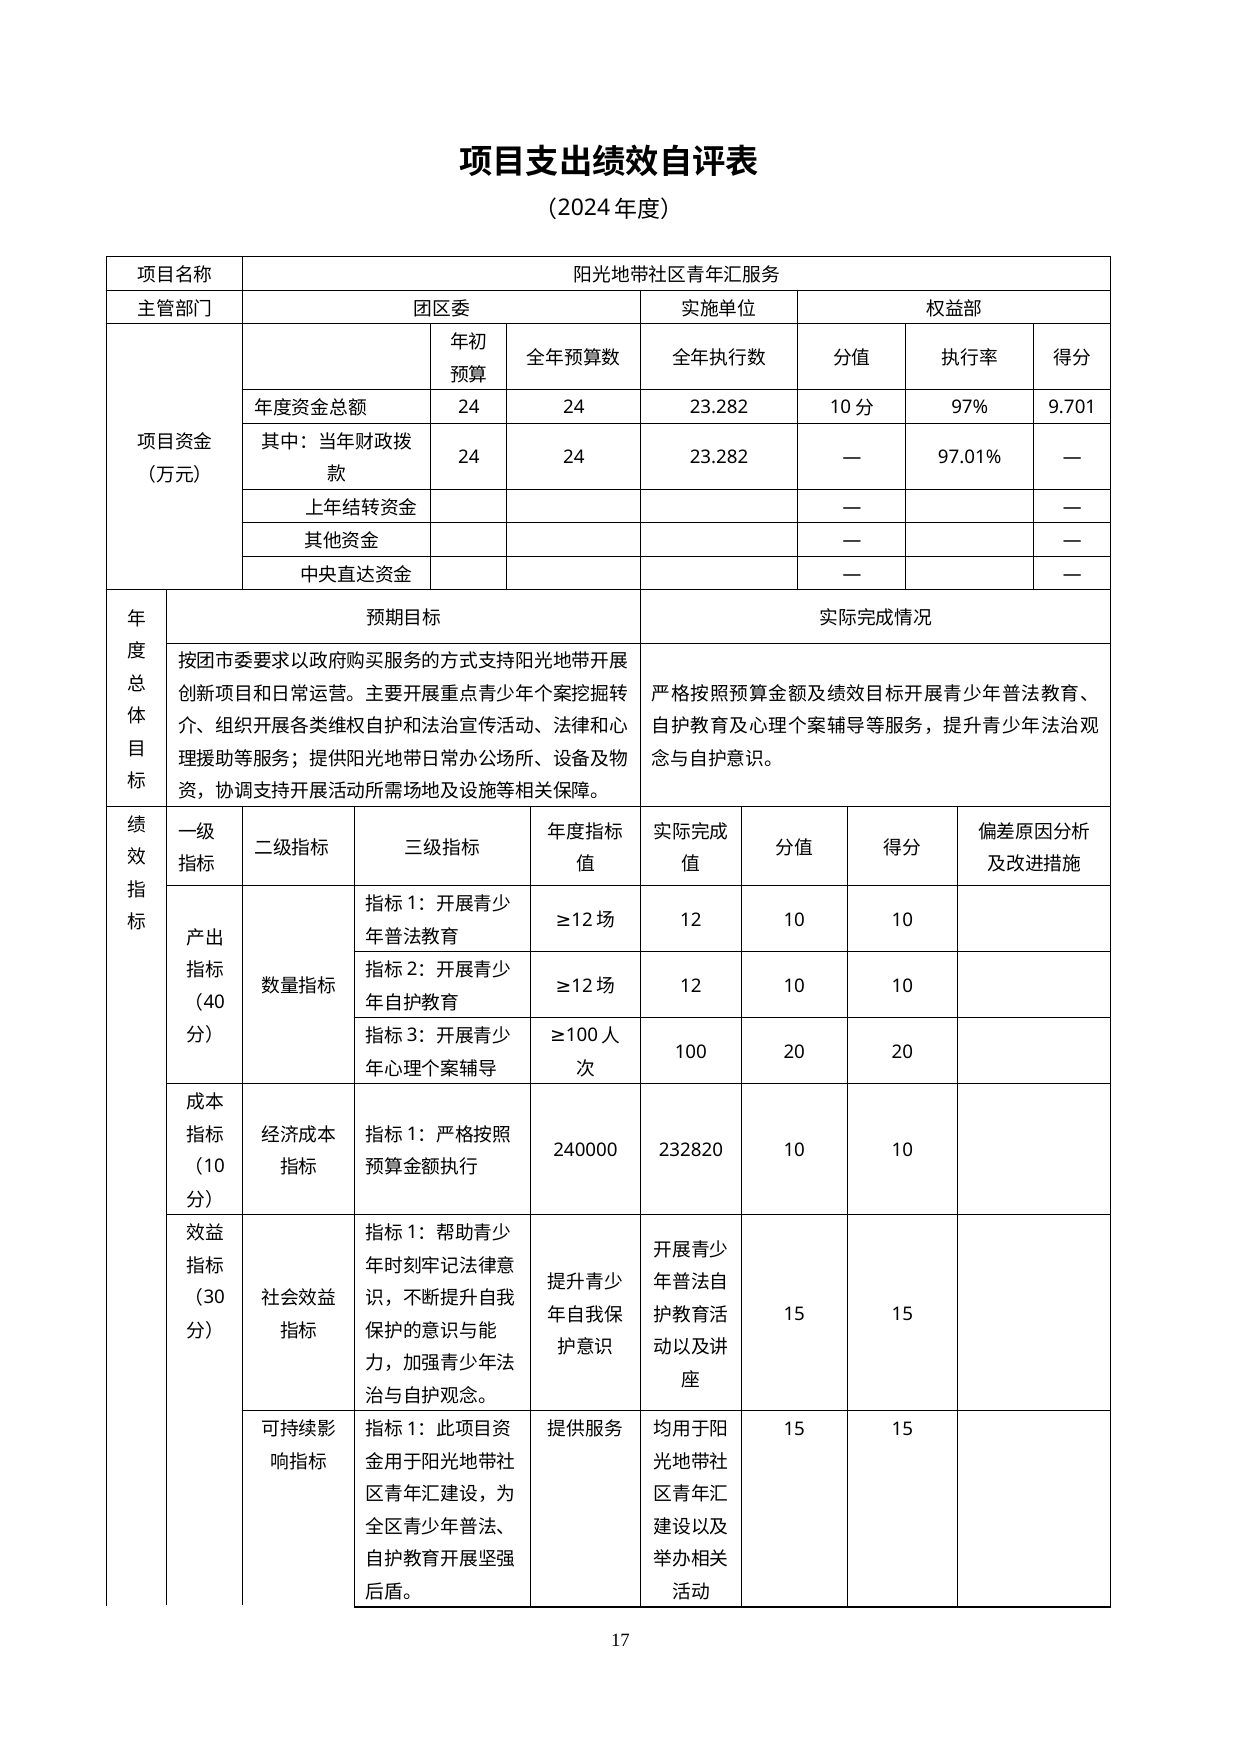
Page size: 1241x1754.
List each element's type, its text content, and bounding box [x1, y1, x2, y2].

table_cell 10 [848, 886, 957, 951]
table_cell 97.01% [906, 424, 1033, 489]
table_cell ≥12场 [531, 952, 640, 1017]
table_cell [906, 523, 1033, 556]
table_cell [507, 523, 640, 556]
table_cell [958, 886, 1110, 951]
table_cell 其中：当年财政拨款 [243, 424, 430, 489]
table_cell 可持续影响指标 [243, 1411, 354, 1606]
table_cell 12 [641, 886, 741, 951]
table_cell 经济成本指标 [243, 1084, 354, 1214]
table_cell 23.282 [641, 424, 797, 489]
table_cell ≥12场 [531, 886, 640, 951]
table_cell 10 [848, 952, 957, 1017]
table_cell 97% [906, 390, 1033, 423]
table_cell 中央直达资金 [243, 557, 430, 589]
table_cell [641, 557, 797, 589]
table_cell 提升青少年自我保护意识 [531, 1215, 640, 1410]
table_cell 9.701 [1034, 390, 1110, 423]
table_cell 指标1：帮助青少年时刻牢记法律意识，不断提升自我保护的意识与能力，加强青少年法治与自护观念。 [355, 1215, 530, 1410]
table_cell 指标1：开展青少年普法教育 [355, 886, 530, 951]
table_cell 效益指标（30分） [167, 1215, 243, 1606]
table_cell — [1034, 557, 1110, 589]
table_cell 严格按照预算金额及绩效目标开展青少年普法教育、自护教育及心理个案辅导等服务，提升青少年法治观念与自护意识。 [641, 644, 1110, 806]
table_cell 10 [742, 952, 847, 1017]
table_cell 成本指标（10分） [167, 1084, 242, 1214]
table_cell 产出指标（40分） [167, 886, 242, 1083]
table_cell [958, 1018, 1110, 1083]
table_cell 全年执行数 [641, 324, 797, 389]
table_cell 100 [641, 1018, 741, 1083]
table_cell 实施单位 [641, 291, 797, 323]
table_cell 权益部 [798, 291, 1110, 323]
table_cell 10 [742, 886, 847, 951]
table_cell 24 [507, 390, 640, 423]
table_cell 年初预算 [431, 324, 506, 389]
table_cell 社会效益指标 [243, 1215, 354, 1410]
table_cell 年度指标值 [531, 807, 640, 885]
table_cell [431, 523, 506, 556]
table_cell [958, 1215, 1110, 1410]
table_cell — [1034, 490, 1110, 522]
table_cell [906, 490, 1033, 522]
table_cell — [798, 424, 905, 489]
table_cell 均用于阳光地带社区青年汇建设以及举办相关活动 [641, 1411, 741, 1606]
table_cell 10 [742, 1084, 847, 1214]
table_cell — [798, 557, 905, 589]
table_cell 指标1：此项目资金用于阳光地带社区青年汇建设，为全区青少年普法、自护教育开展坚强后盾。 [355, 1411, 530, 1606]
table_cell [958, 952, 1110, 1017]
table_cell — [798, 490, 905, 522]
table_cell 执行率 [906, 324, 1033, 389]
table_cell 得分 [1034, 324, 1110, 389]
table_cell （2024年度） [107, 191, 1111, 256]
table_cell 项目名称 [107, 257, 242, 289]
table_cell ≥100人次 [531, 1018, 640, 1083]
table_cell 24 [507, 424, 640, 489]
table_cell 二级指标 [243, 807, 354, 885]
table_cell [641, 523, 797, 556]
table_cell 20 [742, 1018, 847, 1083]
table_cell 24 [431, 424, 506, 489]
table_cell [958, 1411, 1110, 1606]
table_cell 实际完成值 [641, 807, 741, 885]
table_cell 其他资金 [243, 523, 430, 556]
table_cell [958, 1084, 1110, 1214]
table_cell 得分 [848, 807, 957, 885]
table_cell 15 [848, 1411, 957, 1606]
table_cell 绩 效 指 标 [107, 807, 167, 1606]
table_cell 主管部门 [107, 291, 242, 323]
table_cell 15 [742, 1215, 847, 1410]
table_cell — [798, 523, 905, 556]
table_cell 12 [641, 952, 741, 1017]
table_cell 阳光地带社区青年汇服务 [243, 257, 1110, 289]
table_cell 20 [848, 1018, 957, 1083]
table_cell 分值 [798, 324, 905, 389]
table_cell 指标2：开展青少年自护教育 [355, 952, 530, 1017]
table_cell 年度资金总额 [243, 390, 430, 423]
table_cell 232820 [641, 1084, 741, 1214]
table_cell 240000 [531, 1084, 640, 1214]
table_cell 分值 [742, 807, 847, 885]
table_cell [641, 490, 797, 522]
table_cell 一级指标 [167, 807, 242, 885]
table_cell 实际完成情况 [641, 590, 1110, 642]
table_cell [431, 557, 506, 589]
table_cell 团区委 [243, 291, 640, 323]
table_cell 10 [848, 1084, 957, 1214]
table_cell 指标3：开展青少年心理个案辅导 [355, 1018, 530, 1083]
table_cell 开展青少年普法自护教育活动以及讲座 [641, 1215, 741, 1410]
table_cell 15 [742, 1411, 847, 1606]
table_cell 15 [848, 1215, 957, 1410]
table_header 项目支出绩效自评表 [107, 126, 1111, 191]
table_cell 三级指标 [355, 807, 530, 885]
table_cell — [1034, 523, 1110, 556]
table_cell 项目资金 （万元） [107, 324, 242, 589]
table_cell 23.282 [641, 390, 797, 423]
table_cell 10分 [798, 390, 905, 423]
table_cell [906, 557, 1033, 589]
table_cell 全年预算数 [507, 324, 640, 389]
table_cell [243, 324, 430, 389]
table_cell 上年结转资金 [243, 490, 430, 522]
table_cell 指标1：严格按照预算金额执行 [355, 1084, 530, 1214]
table_cell 预期目标 [167, 590, 640, 642]
table_cell — [1034, 424, 1110, 489]
table_cell [507, 490, 640, 522]
table_cell 24 [431, 390, 506, 423]
table_cell 按团市委要求以政府购买服务的方式支持阳光地带开展创新项目和日常运营。主要开展重点青少年个案挖掘转介、组织开展各类维权自护和法治宣传活动、法律和心理援助等服务；提供阳光地带日常办公场所、设备及物资，协调支持开展活动所需场地及设施等相关保障。 [167, 644, 640, 806]
table_cell [431, 490, 506, 522]
table_cell [507, 557, 640, 589]
table_cell 数量指标 [243, 886, 354, 1083]
table_cell 年度总体目标 [107, 590, 166, 806]
table_cell 偏差原因分析及改进措施 [958, 807, 1110, 885]
table_cell 提供服务 [531, 1411, 640, 1606]
